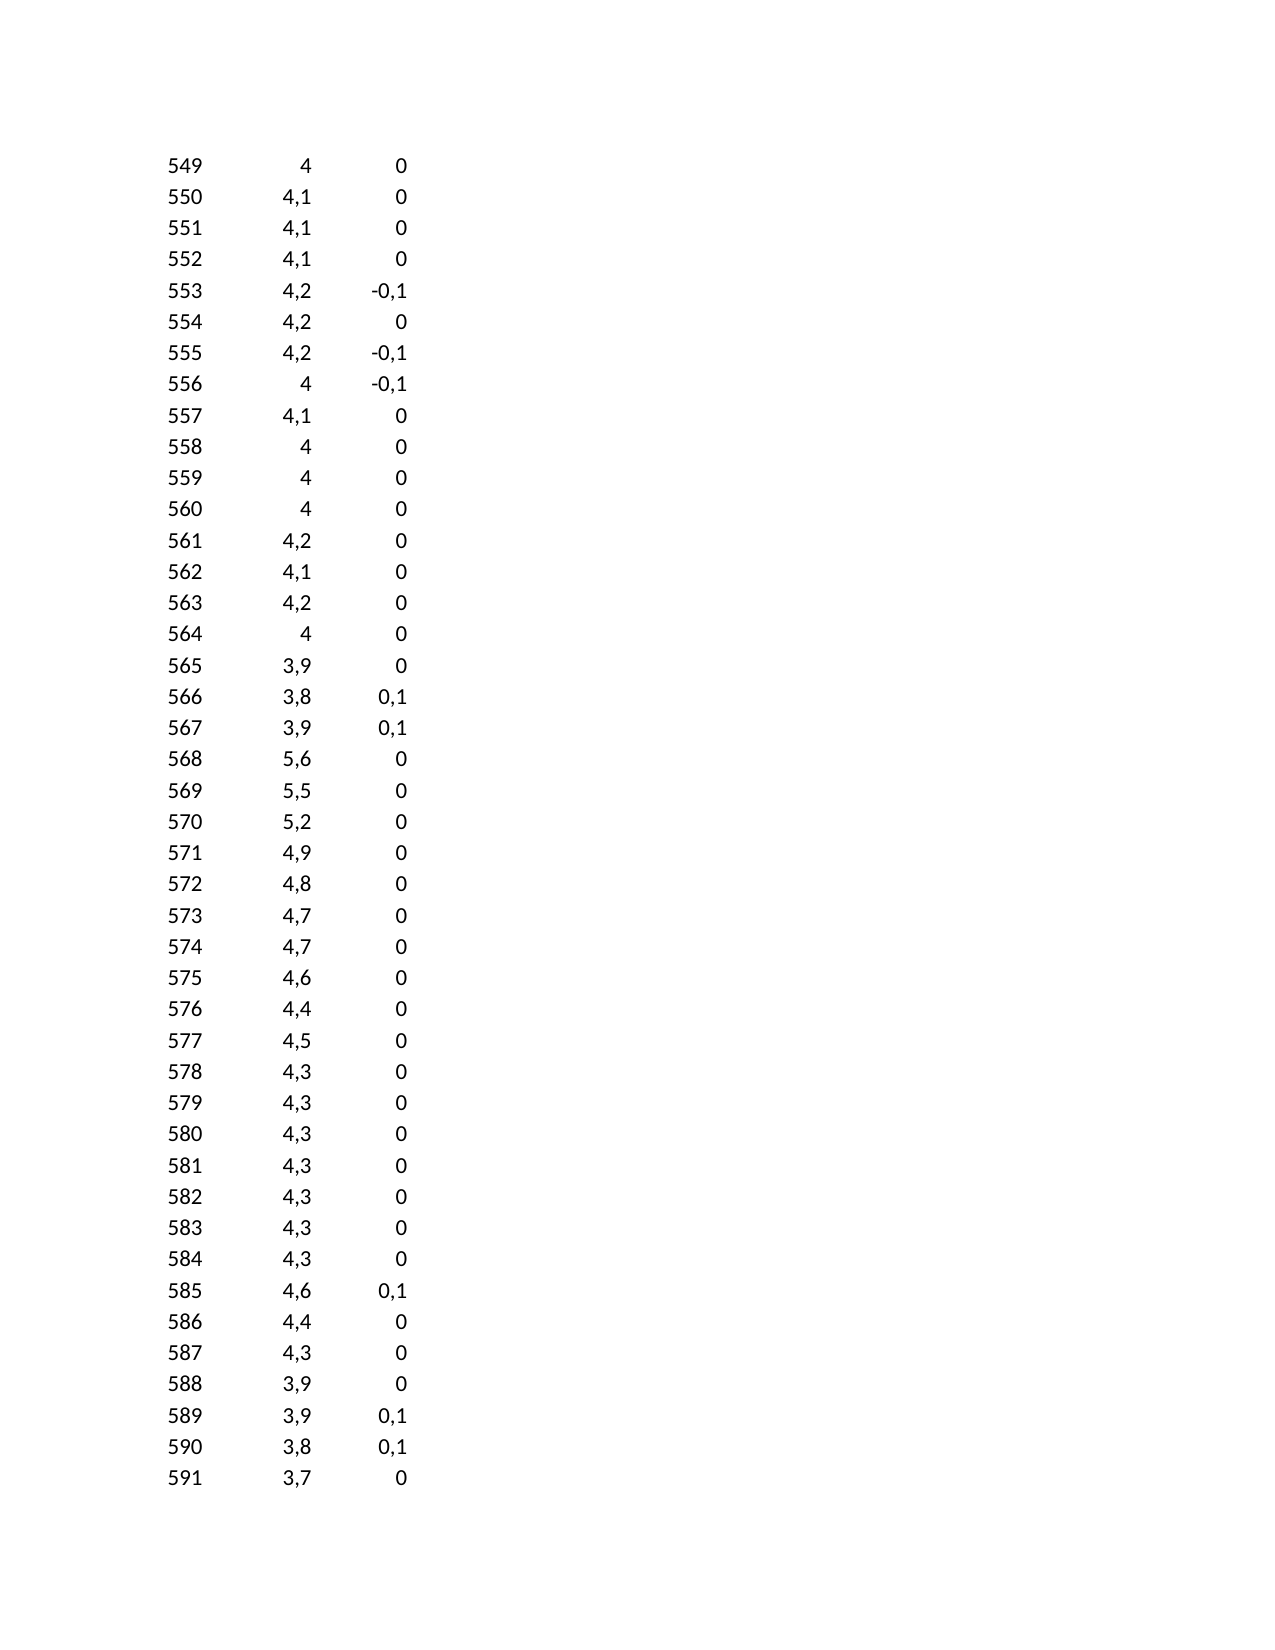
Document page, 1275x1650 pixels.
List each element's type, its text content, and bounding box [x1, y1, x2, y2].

table_cell 0 [323, 960, 418, 991]
table_cell 575 [118, 960, 213, 991]
table_cell 549 [118, 148, 213, 179]
table_cell 0 [323, 210, 418, 241]
table_cell 4,1 [214, 210, 323, 241]
table_cell 0 [323, 1460, 418, 1491]
table_cell 551 [118, 210, 213, 241]
table_cell 3,9 [214, 1398, 323, 1429]
table_cell 557 [118, 398, 213, 429]
table_cell 573 [118, 898, 213, 929]
table_cell 4 [214, 460, 323, 491]
table_cell 0 [323, 929, 418, 960]
table_cell 0 [323, 804, 418, 835]
table_cell 0 [323, 773, 418, 804]
table_cell 559 [118, 460, 213, 491]
table_cell 0 [323, 898, 418, 929]
table_cell 4,7 [214, 898, 323, 929]
table_cell 3,9 [214, 1366, 323, 1398]
table_cell 0 [323, 523, 418, 554]
table_cell 0 [323, 1023, 418, 1054]
table_cell 4,2 [214, 523, 323, 554]
table_cell 561 [118, 523, 213, 554]
table_cell 4,6 [214, 1273, 323, 1304]
table_cell 0 [323, 741, 418, 773]
table_cell 0 [323, 1210, 418, 1241]
table_cell 0 [323, 1304, 418, 1335]
table_cell 0,1 [323, 1273, 418, 1304]
table_cell 0 [323, 1085, 418, 1116]
table_cell 0 [323, 148, 418, 179]
table_cell 0 [323, 304, 418, 335]
table_cell 3,9 [214, 648, 323, 679]
table_cell 4,7 [214, 929, 323, 960]
table_cell 577 [118, 1023, 213, 1054]
table_cell 3,7 [214, 1460, 323, 1491]
table_cell 563 [118, 585, 213, 616]
table_cell 556 [118, 366, 213, 398]
table_cell 0 [323, 554, 418, 585]
table_cell 567 [118, 710, 213, 741]
table_cell 554 [118, 304, 213, 335]
table_cell 4,2 [214, 335, 323, 366]
table_cell 3,8 [214, 679, 323, 710]
table_cell 562 [118, 554, 213, 585]
table_cell 572 [118, 866, 213, 898]
table_cell 4,1 [214, 554, 323, 585]
table_cell 3,8 [214, 1429, 323, 1460]
table_cell 0 [323, 585, 418, 616]
table_cell 0 [323, 648, 418, 679]
table_cell 4,3 [214, 1085, 323, 1116]
table_cell 4,3 [214, 1241, 323, 1273]
table_cell 588 [118, 1366, 213, 1398]
table_cell 0 [323, 1116, 418, 1148]
table_cell 4 [214, 366, 323, 398]
table_cell 4 [214, 616, 323, 648]
table_cell 586 [118, 1304, 213, 1335]
table_cell 0 [323, 835, 418, 866]
table_cell 4 [214, 148, 323, 179]
table_cell 587 [118, 1335, 213, 1366]
table_cell 4,4 [214, 1304, 323, 1335]
table_cell 4,9 [214, 835, 323, 866]
table_cell 565 [118, 648, 213, 679]
table_cell 589 [118, 1398, 213, 1429]
table_cell 0 [323, 1366, 418, 1398]
table_cell 553 [118, 273, 213, 304]
table_cell 4,3 [214, 1210, 323, 1241]
table_cell 4,1 [214, 179, 323, 210]
table_cell 591 [118, 1460, 213, 1491]
table_cell 5,5 [214, 773, 323, 804]
table_cell 0 [323, 1148, 418, 1179]
table_cell 0 [323, 429, 418, 460]
table_cell 0,1 [323, 679, 418, 710]
table_cell 564 [118, 616, 213, 648]
table_cell 5,6 [214, 741, 323, 773]
table_cell 566 [118, 679, 213, 710]
table_cell 4,2 [214, 304, 323, 335]
table_cell 580 [118, 1116, 213, 1148]
table_cell 552 [118, 241, 213, 273]
table_cell 4,1 [214, 241, 323, 273]
table_cell 569 [118, 773, 213, 804]
table_cell 568 [118, 741, 213, 773]
table_cell 0 [323, 991, 418, 1023]
table_cell 4,4 [214, 991, 323, 1023]
table_cell 0 [323, 179, 418, 210]
table_cell 0,1 [323, 1429, 418, 1460]
table_cell 583 [118, 1210, 213, 1241]
table_cell 0 [323, 398, 418, 429]
table_cell 571 [118, 835, 213, 866]
table_cell 4,2 [214, 273, 323, 304]
table_cell 558 [118, 429, 213, 460]
table_cell 555 [118, 335, 213, 366]
table_cell 0 [323, 1335, 418, 1366]
table_cell 560 [118, 491, 213, 523]
table_cell 4 [214, 429, 323, 460]
table_cell 0,1 [323, 1398, 418, 1429]
table_cell 3,9 [214, 710, 323, 741]
table_cell 4,3 [214, 1179, 323, 1210]
table_cell 4,3 [214, 1116, 323, 1148]
table_cell -0,1 [323, 366, 418, 398]
table_cell 0 [323, 491, 418, 523]
table_cell 576 [118, 991, 213, 1023]
table_cell 4,5 [214, 1023, 323, 1054]
table_cell 570 [118, 804, 213, 835]
table_cell 4,8 [214, 866, 323, 898]
table_cell 4,3 [214, 1054, 323, 1085]
table_cell 5,2 [214, 804, 323, 835]
table_cell 4,3 [214, 1148, 323, 1179]
table_cell 590 [118, 1429, 213, 1460]
table_cell 550 [118, 179, 213, 210]
table_cell 0 [323, 241, 418, 273]
table_cell 4,6 [214, 960, 323, 991]
table_cell -0,1 [323, 273, 418, 304]
table_cell 578 [118, 1054, 213, 1085]
table_cell 4,1 [214, 398, 323, 429]
table_cell 585 [118, 1273, 213, 1304]
table_cell 0,1 [323, 710, 418, 741]
table_cell 581 [118, 1148, 213, 1179]
table_cell 579 [118, 1085, 213, 1116]
table_cell 0 [323, 1054, 418, 1085]
table_cell -0,1 [323, 335, 418, 366]
table_cell 582 [118, 1179, 213, 1210]
table_cell 0 [323, 866, 418, 898]
table_cell 584 [118, 1241, 213, 1273]
table_cell 0 [323, 1179, 418, 1210]
table_cell 4,2 [214, 585, 323, 616]
table_cell 574 [118, 929, 213, 960]
table_cell 4,3 [214, 1335, 323, 1366]
table_cell 0 [323, 616, 418, 648]
table_cell 4 [214, 491, 323, 523]
table_cell 0 [323, 460, 418, 491]
table_cell 0 [323, 1241, 418, 1273]
